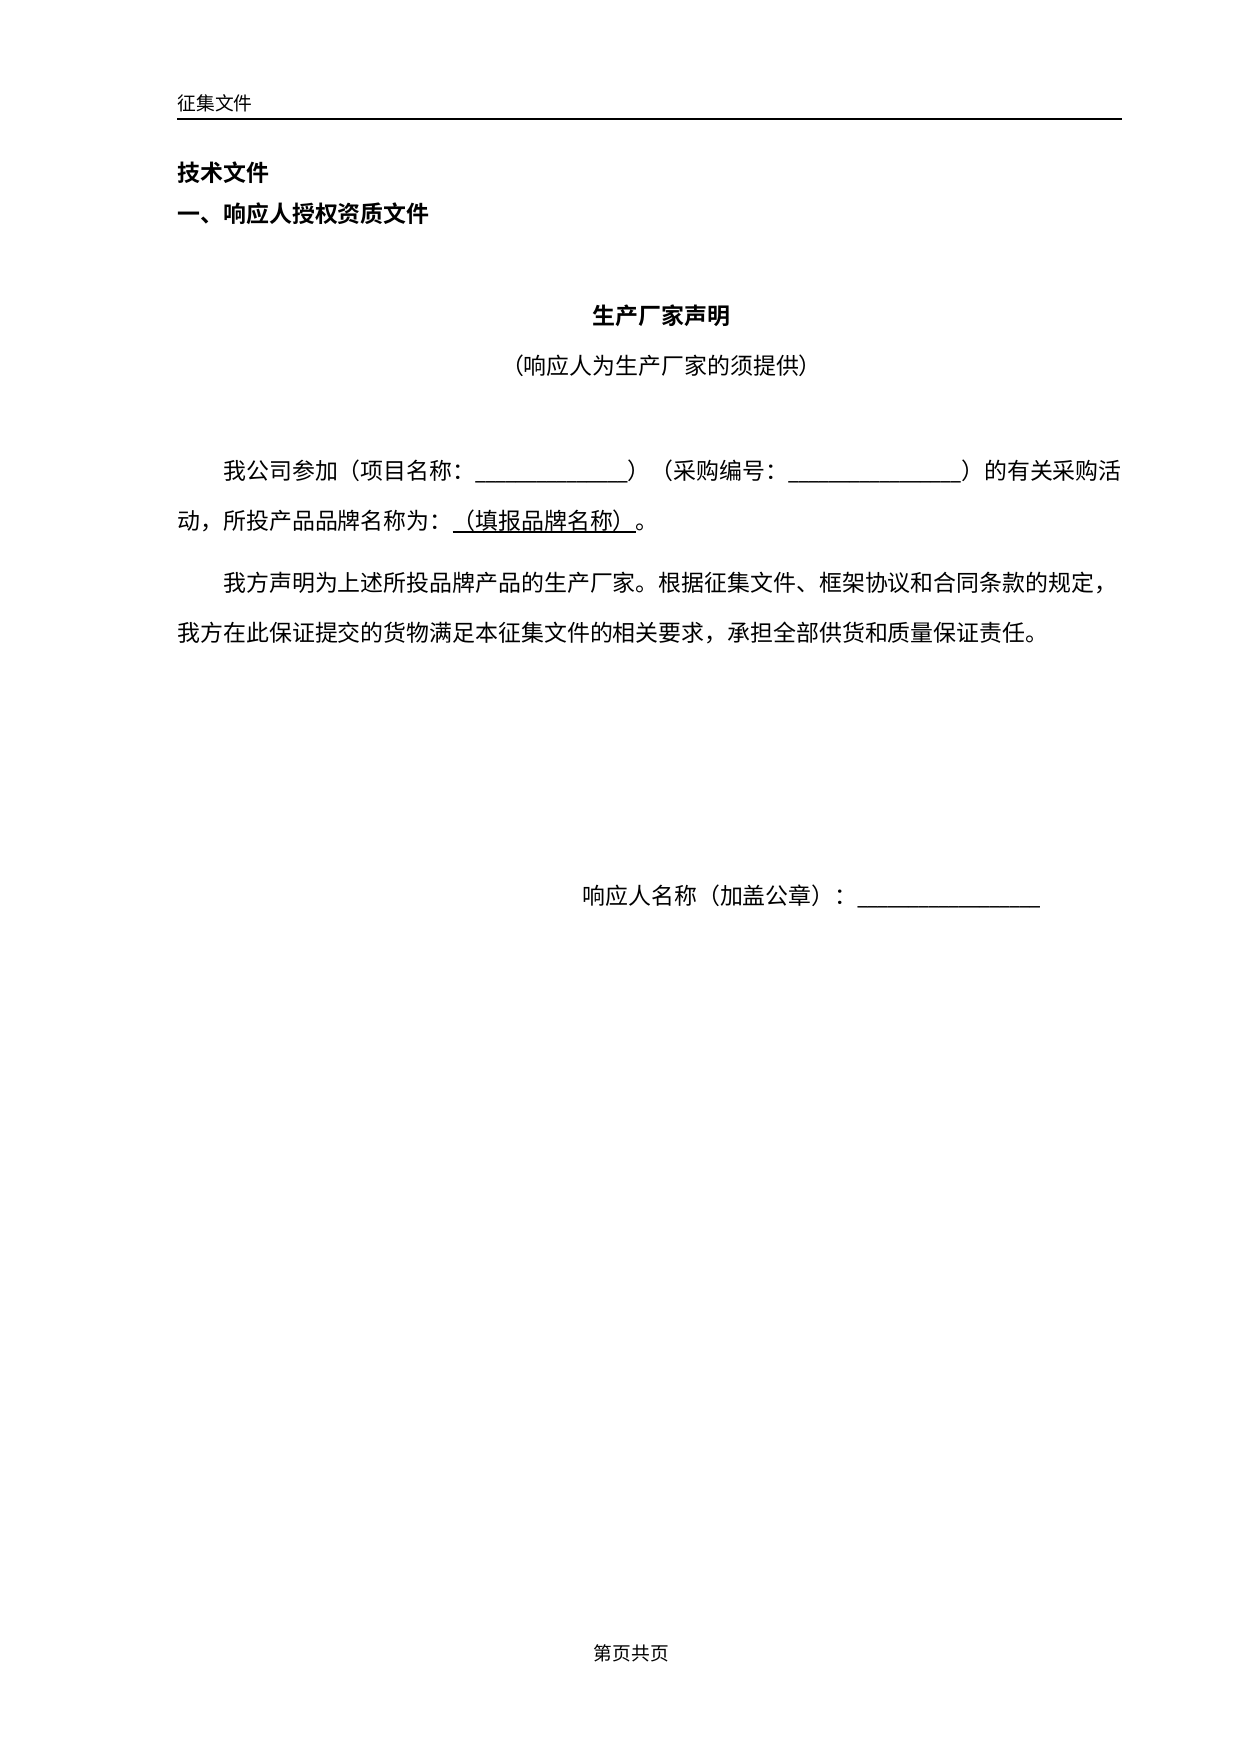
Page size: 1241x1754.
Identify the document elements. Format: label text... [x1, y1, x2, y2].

list 响应人授权资质文件 [177, 189, 1122, 231]
text 生产厂家声明 [177, 293, 1122, 331]
text 响应人名称（加盖公章）：__________________ [177, 874, 1122, 911]
text （响应人为生产厂家的须提供） [177, 343, 1122, 381]
list 技术文件 [177, 148, 1122, 189]
text 我方声明为上述所投品牌产品的生产厂家。根据征集文件、框架协议和合同条款的规定，我方在此保证提交的货物满足本征集文件的相关要求，承担全部供货和质量保证责任。 [177, 565, 1122, 648]
text 我公司参加（项目名称：_______________）（采购编号：_________________）的有关采购活动，所投产品品牌名称为：（填报品牌名称）。 [177, 453, 1122, 536]
